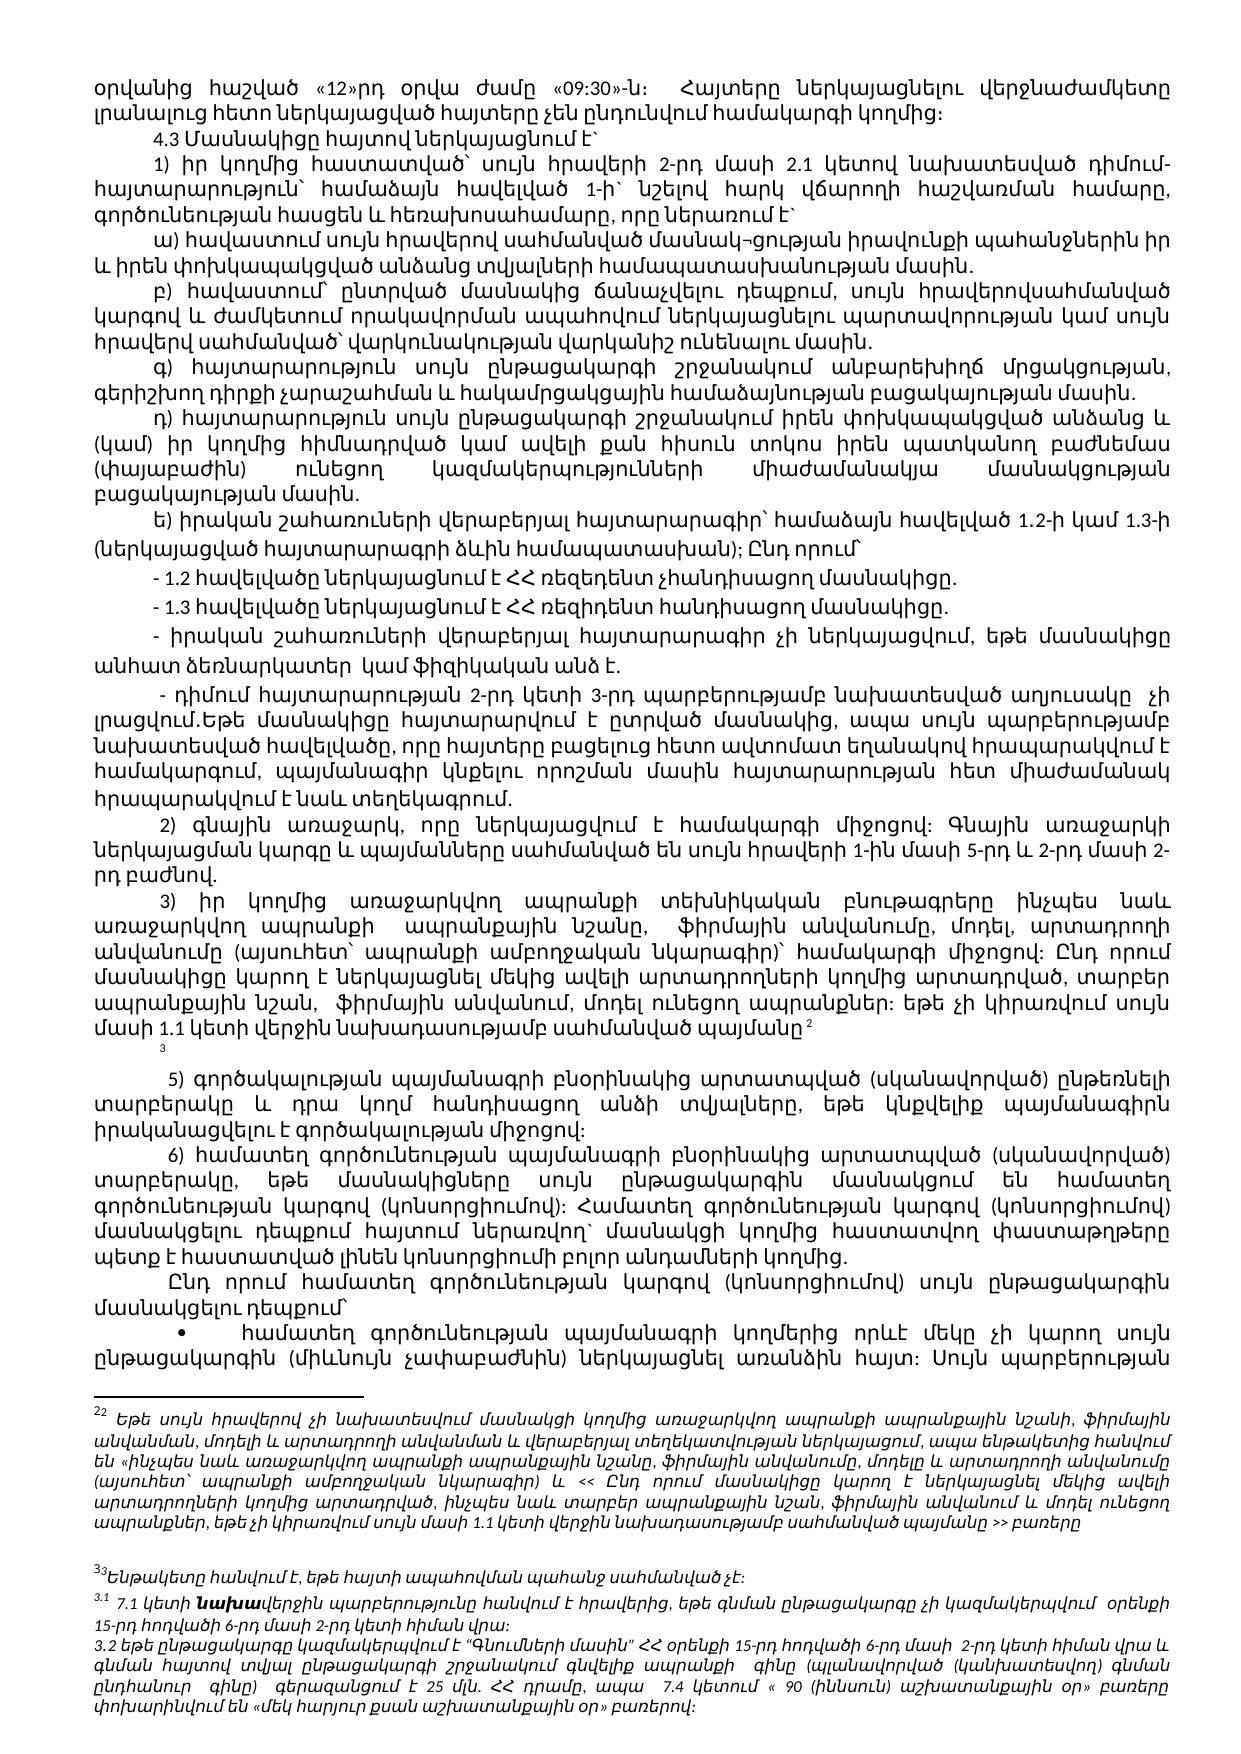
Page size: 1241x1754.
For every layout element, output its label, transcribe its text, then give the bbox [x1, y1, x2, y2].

text ե) իրական շահառուների վերաբերյալ հայտարարագիր՝ համաձայն հավելված 1․2-ի կամ 1.3-ի (ներկայացված հայտարարագրի ձևին համապատասխան); Ընդ որում՝ [94, 507, 1171, 562]
text գ) հայտարարություն սույն ընթացակարգի շրջանակում անբարեխիղճ մրցակցության, գերիշխող դիրքի չարաշահման և հակամրցակցային համաձայնության բացակայության մասին. [94, 354, 1171, 405]
text - իրական շահառուների վերաբերյալ հայտարարագիր չի ներկայացվում, եթե մասնակիցը անհատ ձեռնարկատեր կամ ֆիզիկական անձ է. [94, 624, 1171, 678]
text դ) հայտարարություն սույն ընթացակարգի շրջանակում իրեն փոխկապակցված անձանց և (կամ) իր կողմից հիմնադրված կամ ավելի քան հիսուն տոկոս իրեն պատկանող բաժնեմաս (փայաբաժին) ունեցող կազմակերպությունների միաժամանակյա մասնակցության բացակայության մասին. [94, 405, 1171, 507]
text 3) իր կողմից առաջարկվող ապրանքի տեխնիկական բնութագրերը ինչպես նաև առաջարկվող ապրանքի ապրանքային նշանը, ֆիրմային անվանումը, մոդել, արտադրողի անվանումը (այսուհետ՝ ապրանքի ամբողջական նկարագիր)՝ համակարգի միջոցով: Ընդ որում մասնակիցը կարող է ներկայացնել մեկից ավելի արտադրողների կողմից արտադրված, տարբեր ապրանքային նշան, ֆիրմային անվանում, մոդել ունեցող ապրանքներ: եթե չի կիրառվում սույն մասի 1.1 կետի վերջին նախադասությամբ սահմանված պայմանը 2 [94, 888, 1171, 1041]
text բ) հավաստում՝ ընտրված մասնակից ճանաչվելու դեպքում, սույն հրավերովսահմանված կարգով և ժամկետում որակավորման ապահովում ներկայացնելու պարտավորության կամ սույն հրավերվ սահմանված՝ վարկունակության վարկանիշ ունենալու մասին. [94, 278, 1171, 354]
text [94, 75, 1171, 126]
text 4.3 Մասնակիցը հայտով ներկայացնում է` [94, 126, 1171, 151]
text - 1.2 հավելվածը ներկայացնում է ՀՀ ռեզեդենտ չհանդիսացող մասնակիցը. [94, 565, 1171, 591]
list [94, 1320, 1171, 1371]
text 5) գործակալության պայմանագրի բնօրինակից արտատպված (սկանավորված) ընթեռնելի տարբերակը և դրա կողմ հանդիսացող անձի տվյալները, եթե կնքվելիք պայմանագիրն իրականացվելու է գործակալության միջոցով: [94, 1066, 1171, 1142]
text ա) հավաստում սույն հրավերով սահմանված մասնակ¬ցության իրավունքի պահանջներին իր և իրեն փոխկապակցված անձանց տվյալների համապատասխանության մասին. [94, 227, 1171, 278]
text 3 [94, 1041, 1171, 1066]
text - դիմում հայտարարության 2-րդ կետի 3-րդ պարբերությամբ նախատեսված աղյուսակը չի լրացվում․Եթե մասնակիցը հայտարարվում է ըտրված մասնակից, ապա սույն պարբերությամբ նախատեսված հավելվածը, որը հայտերը բացելուց հետո ավտոմատ եղանակով հրապարակվում է համակարգում, պայմանագիր կնքելու որոշման մասին հայտարարության հետ միաժամանակ հրապարակվում է նաև տեղեկագրում. [94, 682, 1171, 812]
text Ընդ որում համատեղ գործունեության կարգով (կոնսորցիումով) սույն ընթացակարգին մասնակցելու դեպքում՝ [94, 1269, 1171, 1320]
text - 1.3 հավելվածը ներկայացնում է ՀՀ ռեզիդենտ հանդիսացող մասնակիցը. [94, 594, 1171, 620]
text 2) գնային առաջարկ, որը ներկայացվում է համակարգի միջոցով: Գնային առաջարկի ներկայացման կարգը և պայմանները սահմանված են սույն հրավերի 1-ին մասի 5-րդ և 2-րդ մասի 2-րդ բաժնով. [94, 812, 1171, 888]
text 6) համատեղ գործունեության պայմանագրի բնօրինակից արտատպված (սկանավորված) տարբերակը, եթե մասնակիցները սույն ընթացակարգին մասնակցում են համատեղ գործունեության կարգով (կոնսորցիումով): Համատեղ գործունեության կարգով (կոնսորցիումով) մասնակցելու դեպքում հայտում ներառվող` մասնակցի կողմից հաստատվող փաստաթղթերը պետք է հաստատված լինեն կոնսորցիումի բոլոր անդամների կողմից. [94, 1142, 1171, 1269]
text 1) իր կողմից հաստատված՝ սույն հրավերի 2-րդ մասի 2.1 կետով նախատեսված դիմում-հայտարարություն՝ համաձայն հավելված 1-ի` նշելով հարկ վճարողի հաշվառման համարը, գործունեության հասցեն և հեռախոսահամարը, որը ներառում է` [94, 151, 1171, 227]
